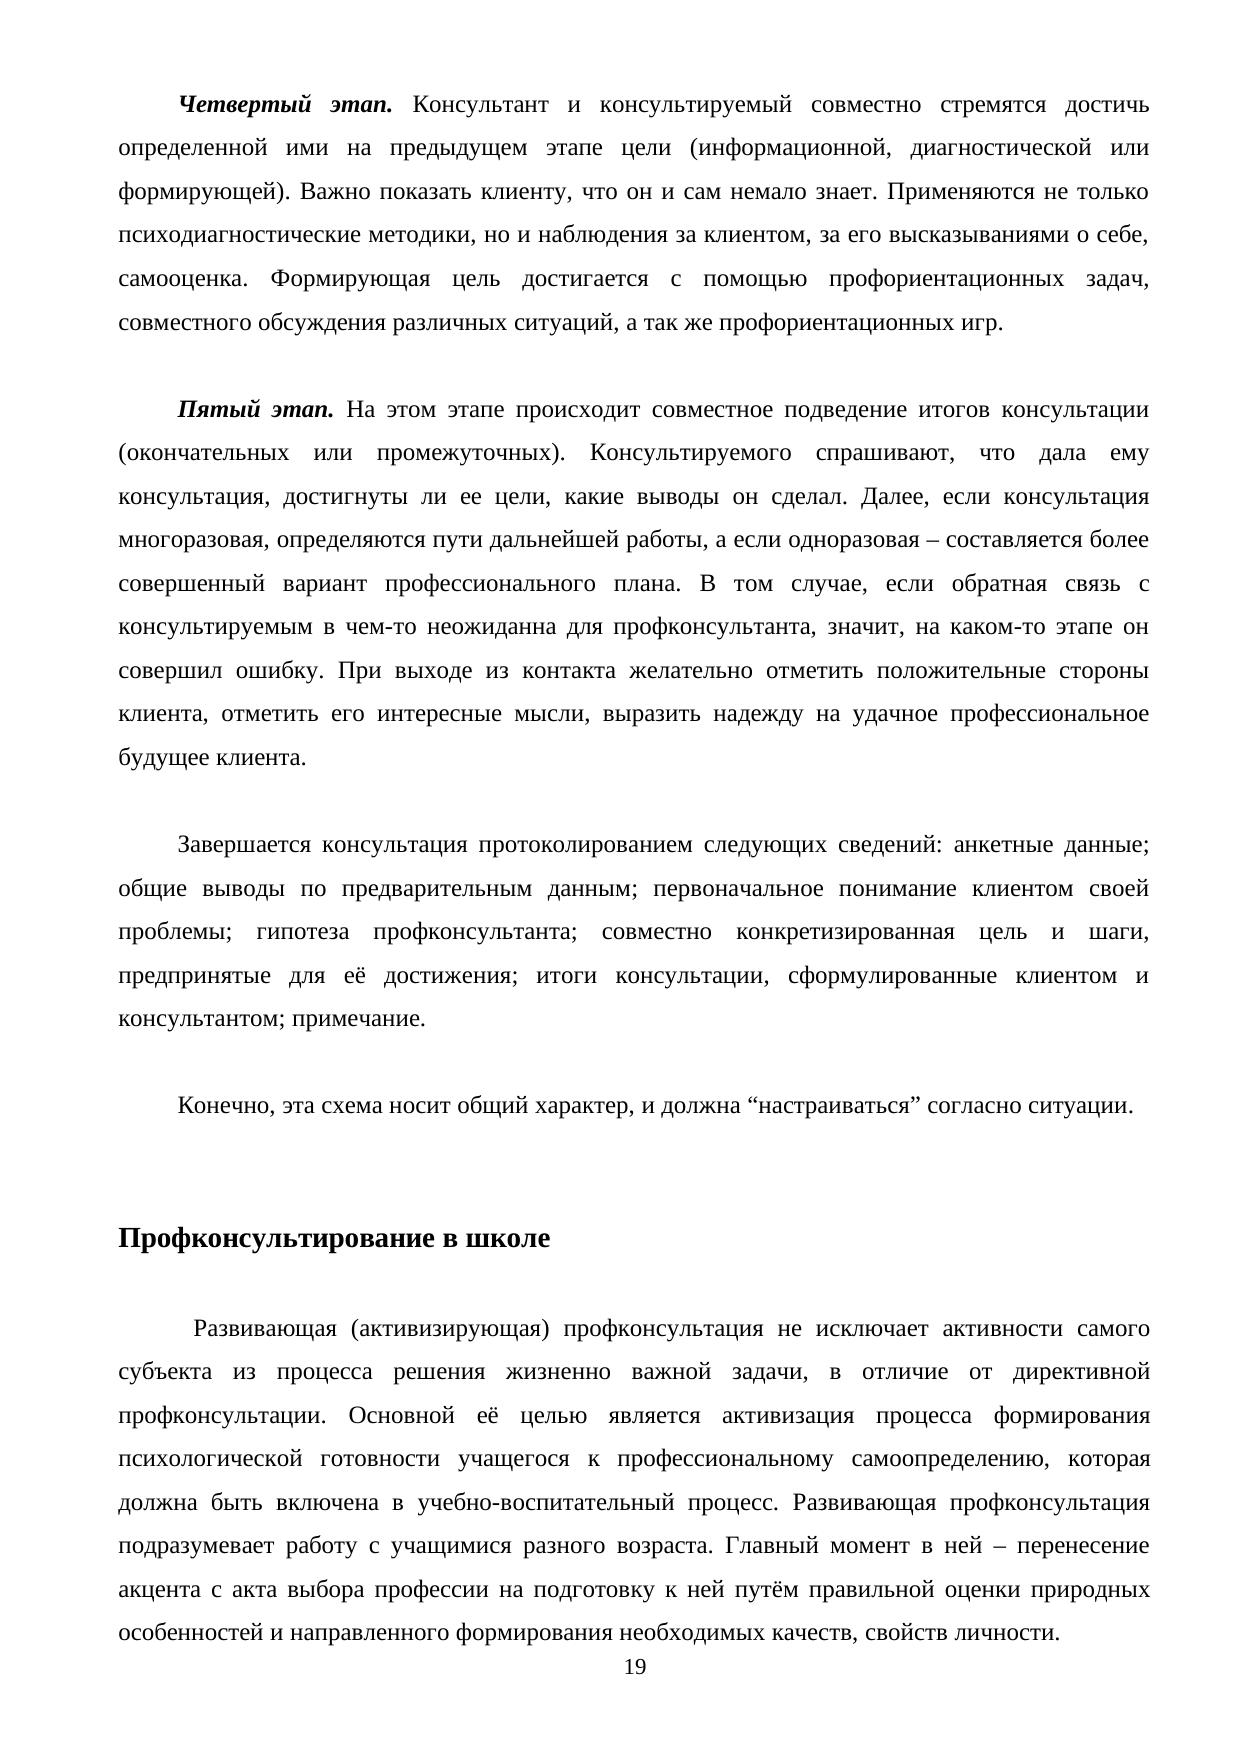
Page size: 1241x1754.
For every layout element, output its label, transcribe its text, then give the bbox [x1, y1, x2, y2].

text Развивающая (активизирующая) профконсультация не исключает активности самого субъекта из процесса решения жизненно важной задачи, в отличие от директивной профконсультации. Основной её целью является активизация процесса формирования психологической готовности учащегося к профессиональному самоопределению, которая должна быть включена в учебно-воспитательный процесс. Развивающая профконсультация подразумевает работу с учащимися разного возраста. Главный момент в ней – перенесение акцента с акта выбора профессии на подготовку к ней путём правильной оценки природных особенностей и направленного формирования необходимых качеств, свойств личности. [118, 1312, 1152, 1646]
text Завершается консультация протоколированием следующих сведений: анкетные данные; общие выводы по предварительным данным; первоначальное понимание клиентом своей проблемы; гипотеза профконсультанта; совместно конкретизированная цель и шаги, предпринятые для её достижения; итоги консультации, сформулированные клиентом и консультантом; примечание. [118, 829, 1151, 1032]
text Профконсультирование в школе [118, 1221, 1152, 1254]
text Пятый этап. На этом этапе происходит совместное подведение итогов консультации (окончательных или промежуточных). Консультируемого спрашивают, что дала ему консультация, достигнуты ли ее цели, какие выводы он сделал. Далее, если консультация многоразовая, определяются пути дальнейшей работы, а если одноразовая – составляется более совершенный вариант профессионального плана. В том случае, если обратная связь с консультируемым в чем-то неожиданна для профконсультанта, значит, на каком-то этапе он совершил ошибку. При выходе из контакта желательно отметить положительные стороны клиента, отметить его интересные мысли, выразить надежду на удачное профессиональное будущее клиента. [118, 393, 1151, 771]
text Конечно, эта схема носит общий характер, и должна “настраиваться” согласно ситуации. [118, 1090, 1149, 1119]
text Четвертый этап. Консультант и консультируемый совместно стремятся достичь определенной ими на предыдущем этапе цели (информационной, диагностической или формирующей). Важно показать клиенту, что он и сам немало знает. Применяются не только психодиагностические методики, но и наблюдения за клиентом, за его высказываниями о себе, самооценка. Формирующая цель достигается с помощью профориентационных задач, совместного обсуждения различных ситуаций, а так же профориентационных игр. [118, 89, 1151, 335]
